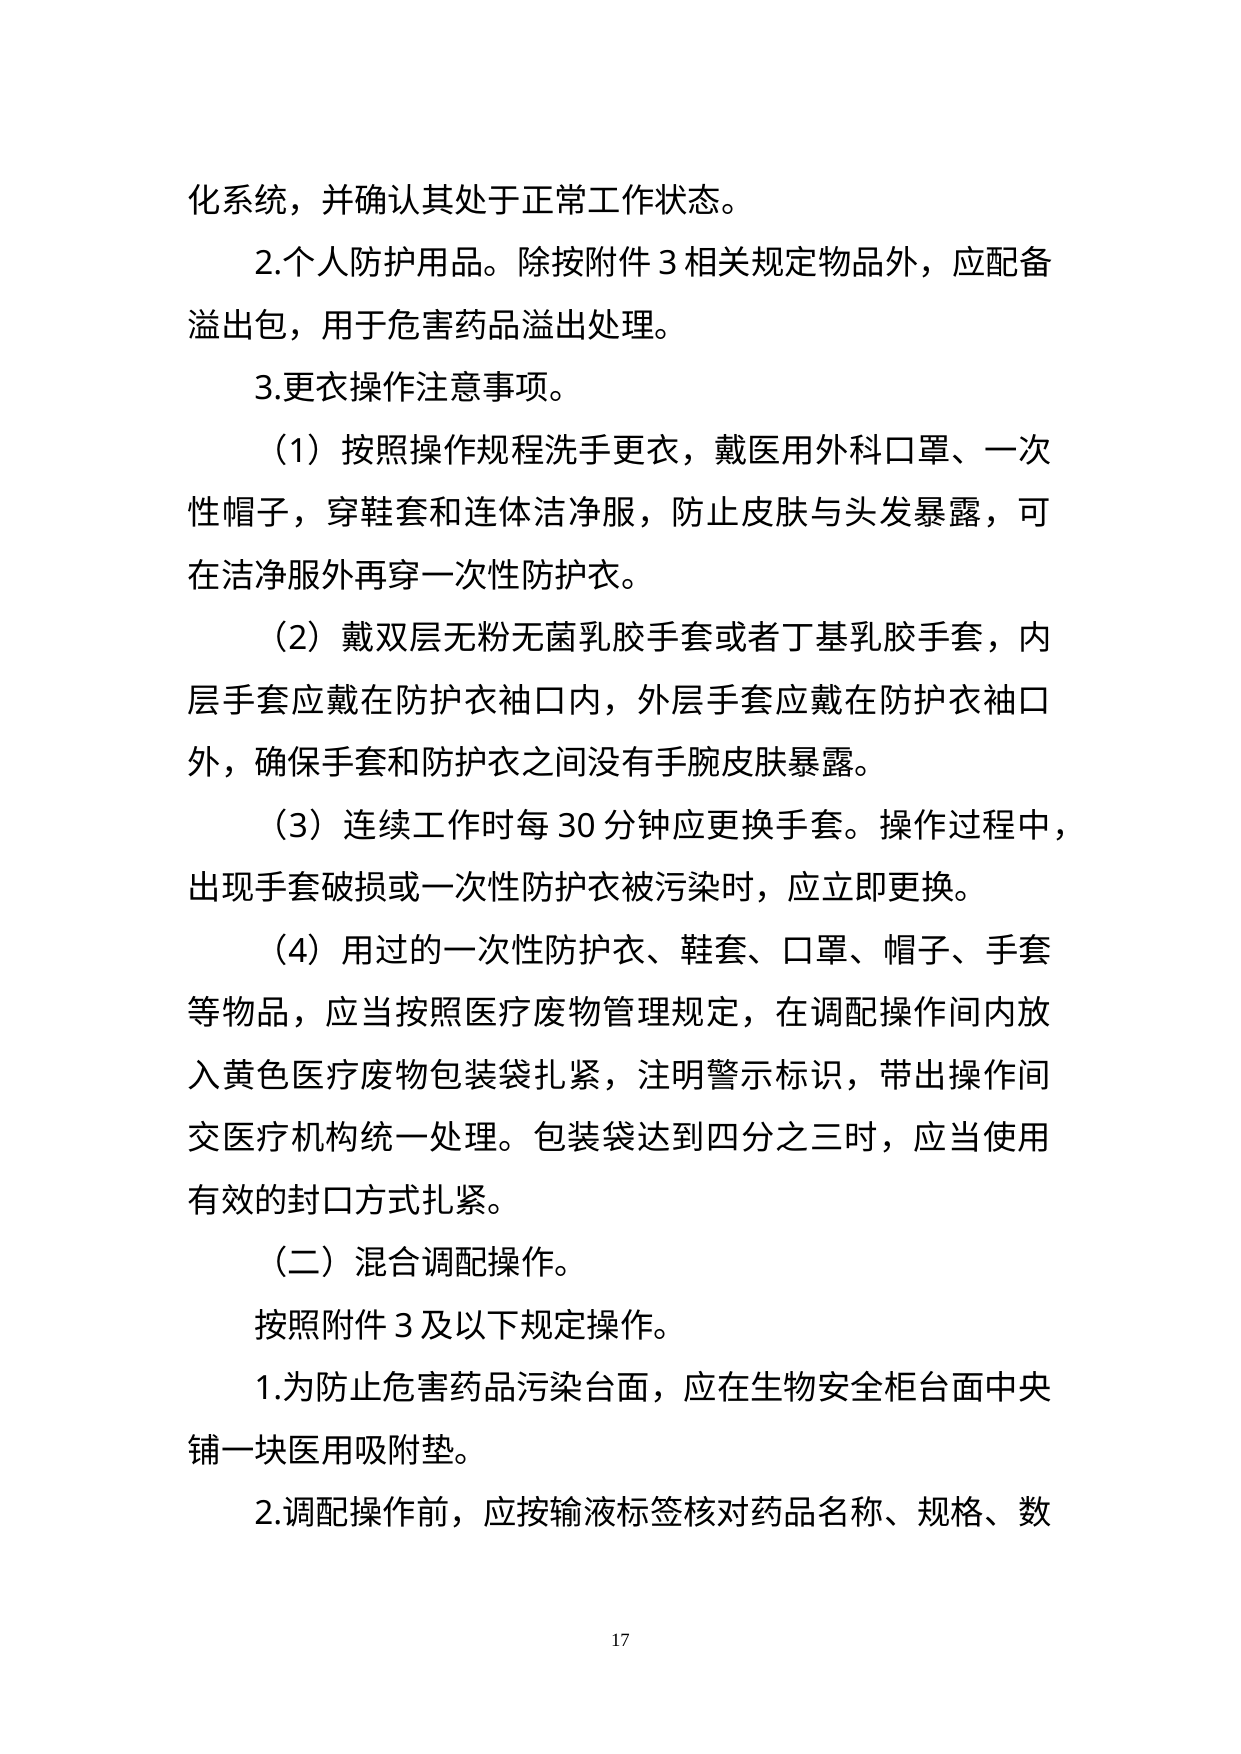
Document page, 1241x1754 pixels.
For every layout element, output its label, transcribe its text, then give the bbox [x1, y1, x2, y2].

text 1.为防止危害药品污染台面，应在生物安全柜台面中央铺一块医用吸附垫。 [187, 1349, 1053, 1474]
text （4）用过的一次性防护衣、鞋套、口罩、帽子、手套等物品，应当按照医疗废物管理规定，在调配操作间内放入黄色医疗废物包装袋扎紧，注明警示标识，带出操作间交医疗机构统一处理。包装袋达到四分之三时，应当使用有效的封口方式扎紧。 [187, 912, 1053, 1224]
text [187, 1474, 1053, 1537]
text （二）混合调配操作。 [187, 1224, 1053, 1287]
text （1）按照操作规程洗手更衣，戴医用外科口罩、一次性帽子，穿鞋套和连体洁净服，防止皮肤与头发暴露，可在洁净服外再穿一次性防护衣。 [187, 412, 1053, 599]
text （3）连续工作时每30分钟应更换手套。操作过程中，出现手套破损或一次性防护衣被污染时，应立即更换。 [187, 787, 1053, 912]
text 3.更衣操作注意事项。 [187, 349, 1053, 412]
text 2.个人防护用品。除按附件3相关规定物品外，应配备溢出包，用于危害药品溢出处理。 [187, 224, 1053, 349]
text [187, 162, 1053, 224]
text 按照附件3及以下规定操作。 [187, 1287, 1053, 1349]
text （2）戴双层无粉无菌乳胶手套或者丁基乳胶手套，内层手套应戴在防护衣袖口内，外层手套应戴在防护衣袖口外，确保手套和防护衣之间没有手腕皮肤暴露。 [187, 599, 1053, 787]
